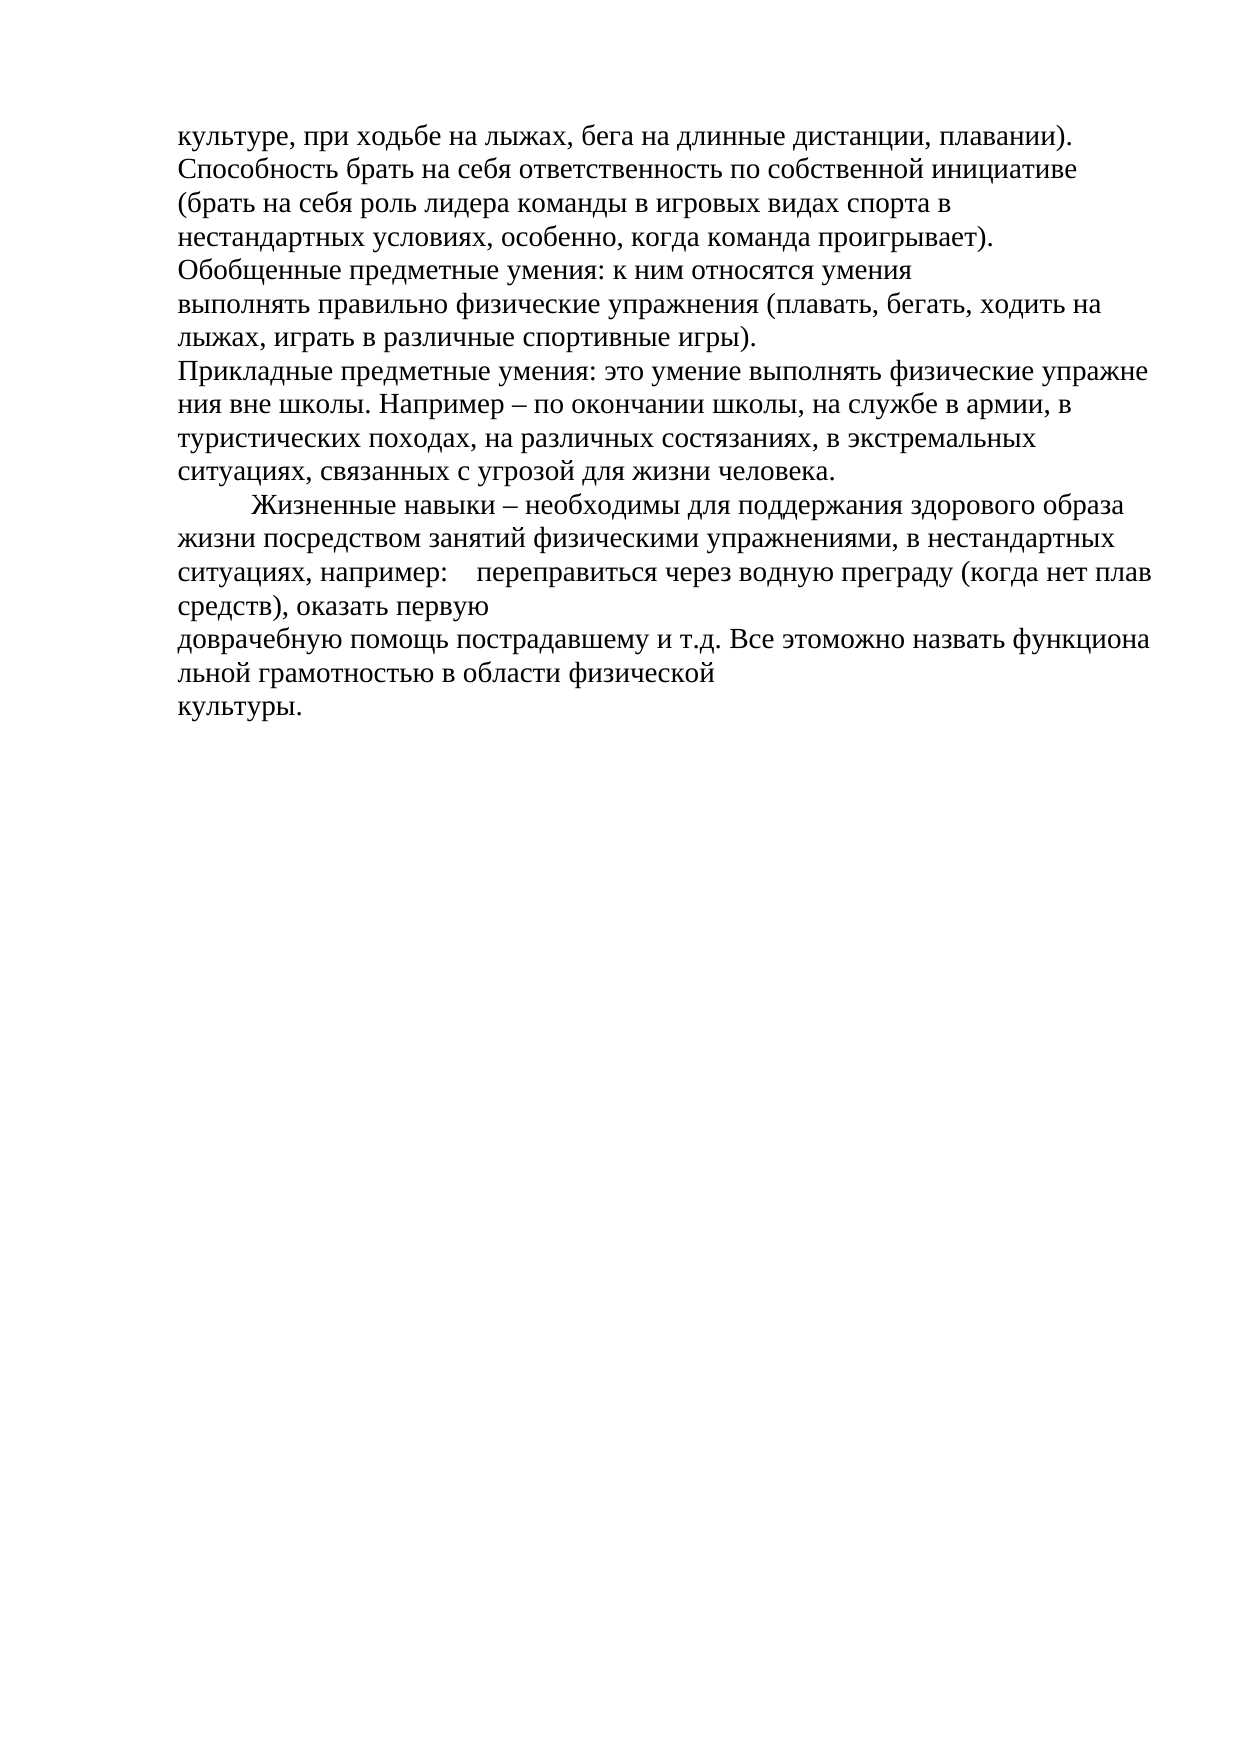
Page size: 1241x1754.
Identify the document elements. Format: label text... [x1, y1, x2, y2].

text нестандартных условиях, особенно, когда команда проигрывает). [177, 219, 1152, 252]
text культуры. [177, 688, 1152, 722]
text Жизненные навыки – необходимы для поддержания здорового образа [177, 487, 1152, 521]
text Обобщенные предметные умения: к ним относятся умения [177, 252, 1152, 286]
text культуре, при ходьбе на лыжах, бега на длинные дистанции, плавании). Способность брать на себя ответственность по собственной инициативе [177, 118, 1152, 185]
text выполнять правильно физические упражнения (плавать, бегать, ходить на [177, 286, 1152, 319]
text лыжах, играть в различные спортивные игры). Прикладные предметные умения: это умение выполнять физические упражнения вне школы. Например – по окончании школы, на службе в армии, в [177, 319, 1152, 420]
text (брать на себя роль лидера команды в игровых видах спорта в [177, 185, 1152, 219]
text туристических походах, на различных состязаниях, в экстремальных [177, 420, 1152, 453]
text ситуациях, связанных с угрозой для жизни человека. [177, 453, 1152, 487]
text ситуациях, например: переправиться через водную преграду (когда нет плав средств), оказать первую доврачебную помощь пострадавшему и т.д. Все этоможно назвать функциональной грамотностью в области физической [177, 554, 1152, 688]
text жизни посредством занятий физическими упражнениями, в нестандартных [177, 521, 1152, 554]
